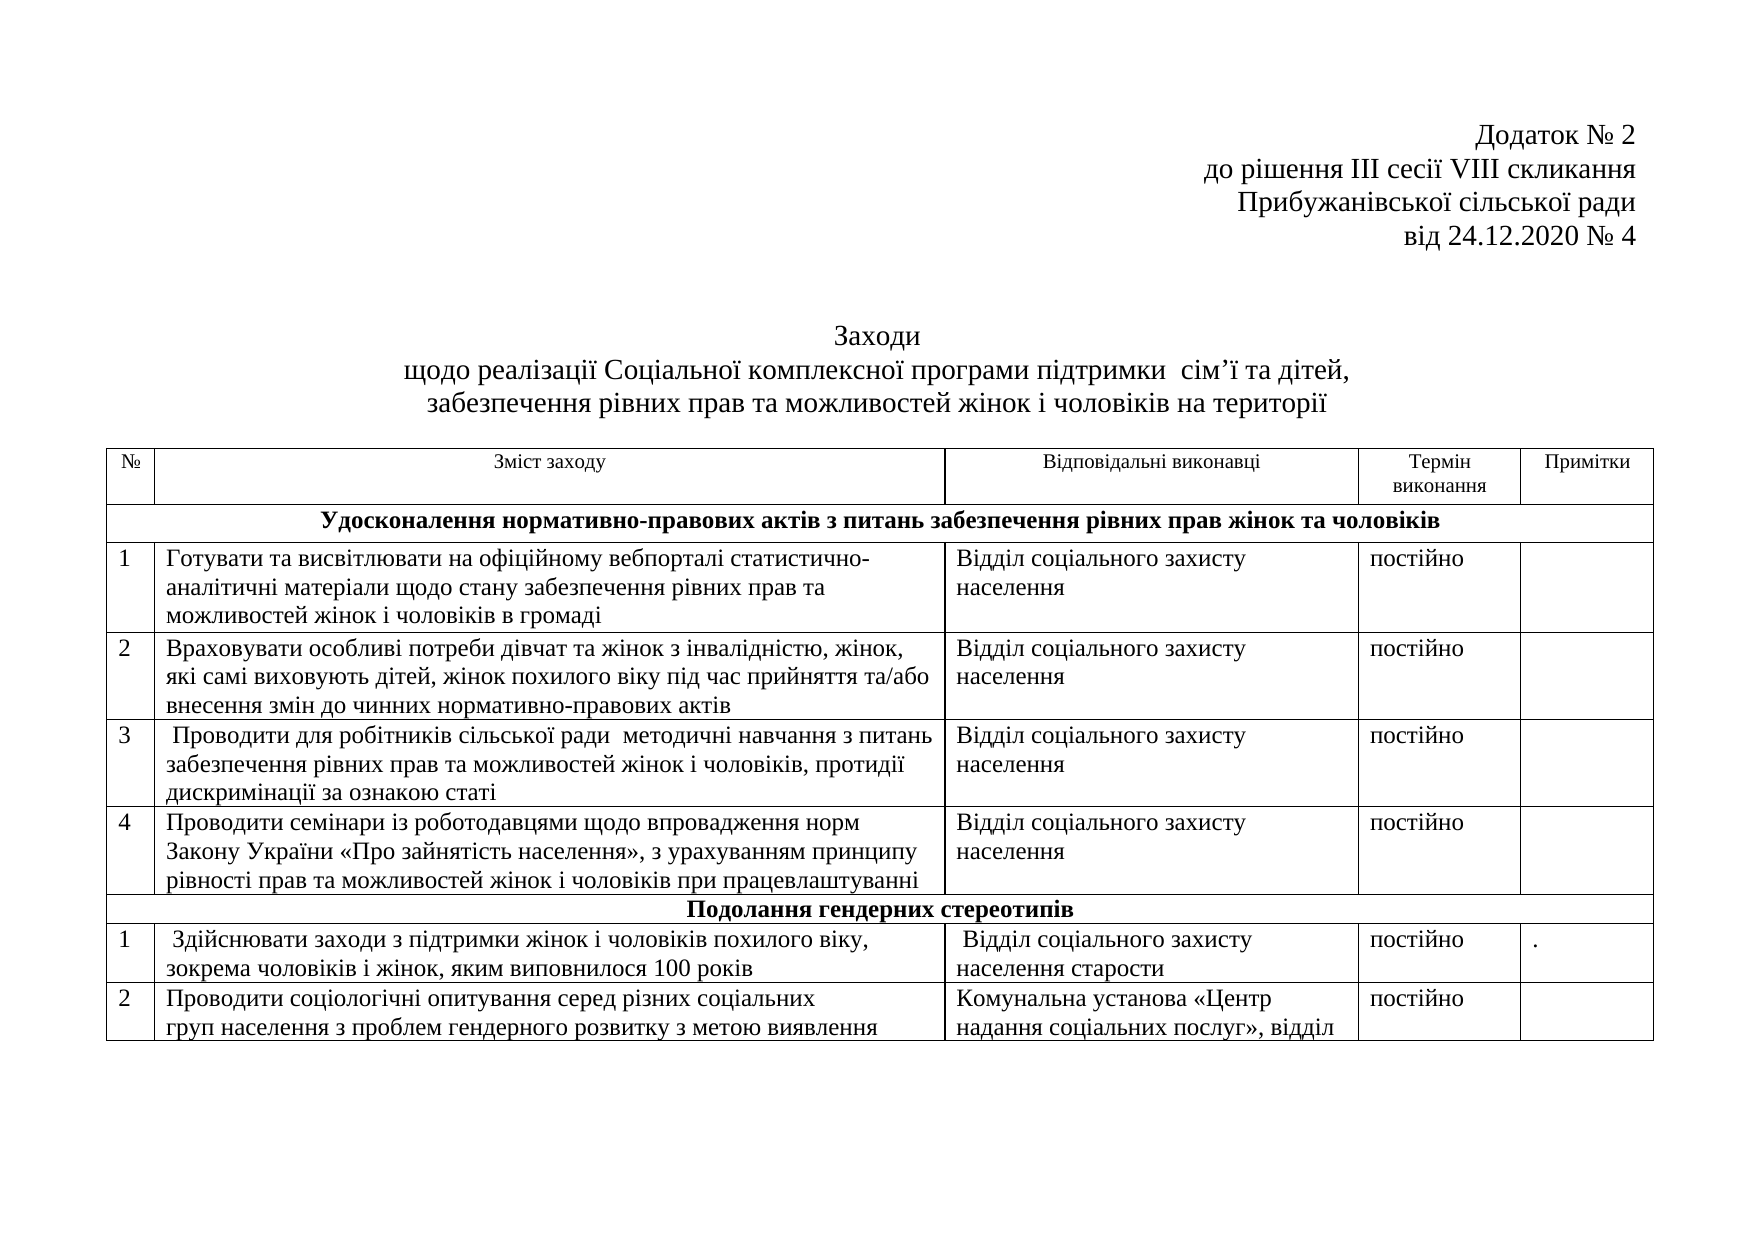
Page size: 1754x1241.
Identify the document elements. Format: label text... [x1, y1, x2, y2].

table_cell [1521, 983, 1653, 1040]
table_cell Здійснювати заходи з підтримки жінок і чоловіків похилого віку, зокрема чоловіків і жінок, яким виповнилося 100 років [155, 924, 944, 982]
table_cell постійно [1359, 983, 1520, 1040]
table_cell Проводити семінари із роботодавцями щодо впровадження норм Закону України «Про зайнятість населення», з урахуванням принципу рівності прав та можливостей жінок і чоловіків при працевлаштуванні [155, 807, 944, 893]
table_cell постійно [1359, 633, 1520, 719]
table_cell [946, 983, 1358, 1040]
text до рішення ІІІ сесії VІІІ скликання [118, 151, 1636, 184]
table_cell Проводити для робітників сільської ради методичні навчання з питань забезпечення рівних прав та можливостей жінок і чоловіків, протидії дискримінації за ознакою статі [155, 720, 944, 806]
table_cell 4 [107, 807, 154, 893]
table_header Відповідальні виконавці [946, 449, 1358, 504]
table_cell Відділ соціального захисту населення [946, 633, 1358, 719]
table_cell постійно [1359, 807, 1520, 893]
table_cell Враховувати особливі потреби дівчат та жінок з інвалідністю, жінок, які самі виховують дітей, жінок похилого віку під час прийняття та/або внесення змін до чинних нормативно-правових актів [155, 633, 944, 719]
table_cell Відділ соціального захисту населення [946, 720, 1358, 806]
table_cell Готувати та висвітлювати на офіційному вебпорталі статистично-аналітичні матеріали щодо стану забезпечення рівних прав та можливостей жінок і чоловіків в громаді [155, 543, 944, 632]
table_header № [107, 449, 154, 504]
table_cell . [1521, 924, 1653, 982]
table_cell [1521, 543, 1653, 632]
table_cell Відділ соціального захисту населення [946, 543, 1358, 632]
table_header Термін виконання [1359, 449, 1520, 504]
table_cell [155, 983, 944, 1040]
text Прибужанівської сільської ради [118, 184, 1636, 218]
table_header Зміст заходу [155, 449, 944, 504]
table_cell 3 [107, 720, 154, 806]
table_cell [1521, 633, 1653, 719]
table_cell постійно [1359, 543, 1520, 632]
table_cell 1 [107, 543, 154, 632]
table_cell 2 [107, 633, 154, 719]
table_cell Відділ соціального захисту населення [946, 807, 1358, 893]
table_cell постійно [1359, 924, 1520, 982]
text щодо реалізації Соціальної комплексної програми підтримки сім’ї та дітей, [118, 352, 1636, 386]
table_cell 1 [107, 924, 154, 982]
text від 24.12.2020 № 4 [118, 218, 1636, 251]
table_cell Відділ соціального захисту населення старости [946, 924, 1358, 982]
table_cell постійно [1359, 720, 1520, 806]
table_cell Удосконалення нормативно-правових актів з питань забезпечення рівних прав жінок та чоловіків [107, 505, 1653, 542]
text Додаток № 2 [118, 117, 1636, 151]
table_cell [1521, 720, 1653, 806]
table_cell [1521, 807, 1653, 893]
text Заходи [118, 318, 1636, 352]
table_cell 2 [107, 983, 154, 1040]
table_header Примітки [1521, 449, 1653, 504]
table_cell Подолання гендерних стереотипів [107, 895, 1653, 923]
text забезпечення рівних прав та можливостей жінок і чоловіків на території [118, 386, 1636, 419]
